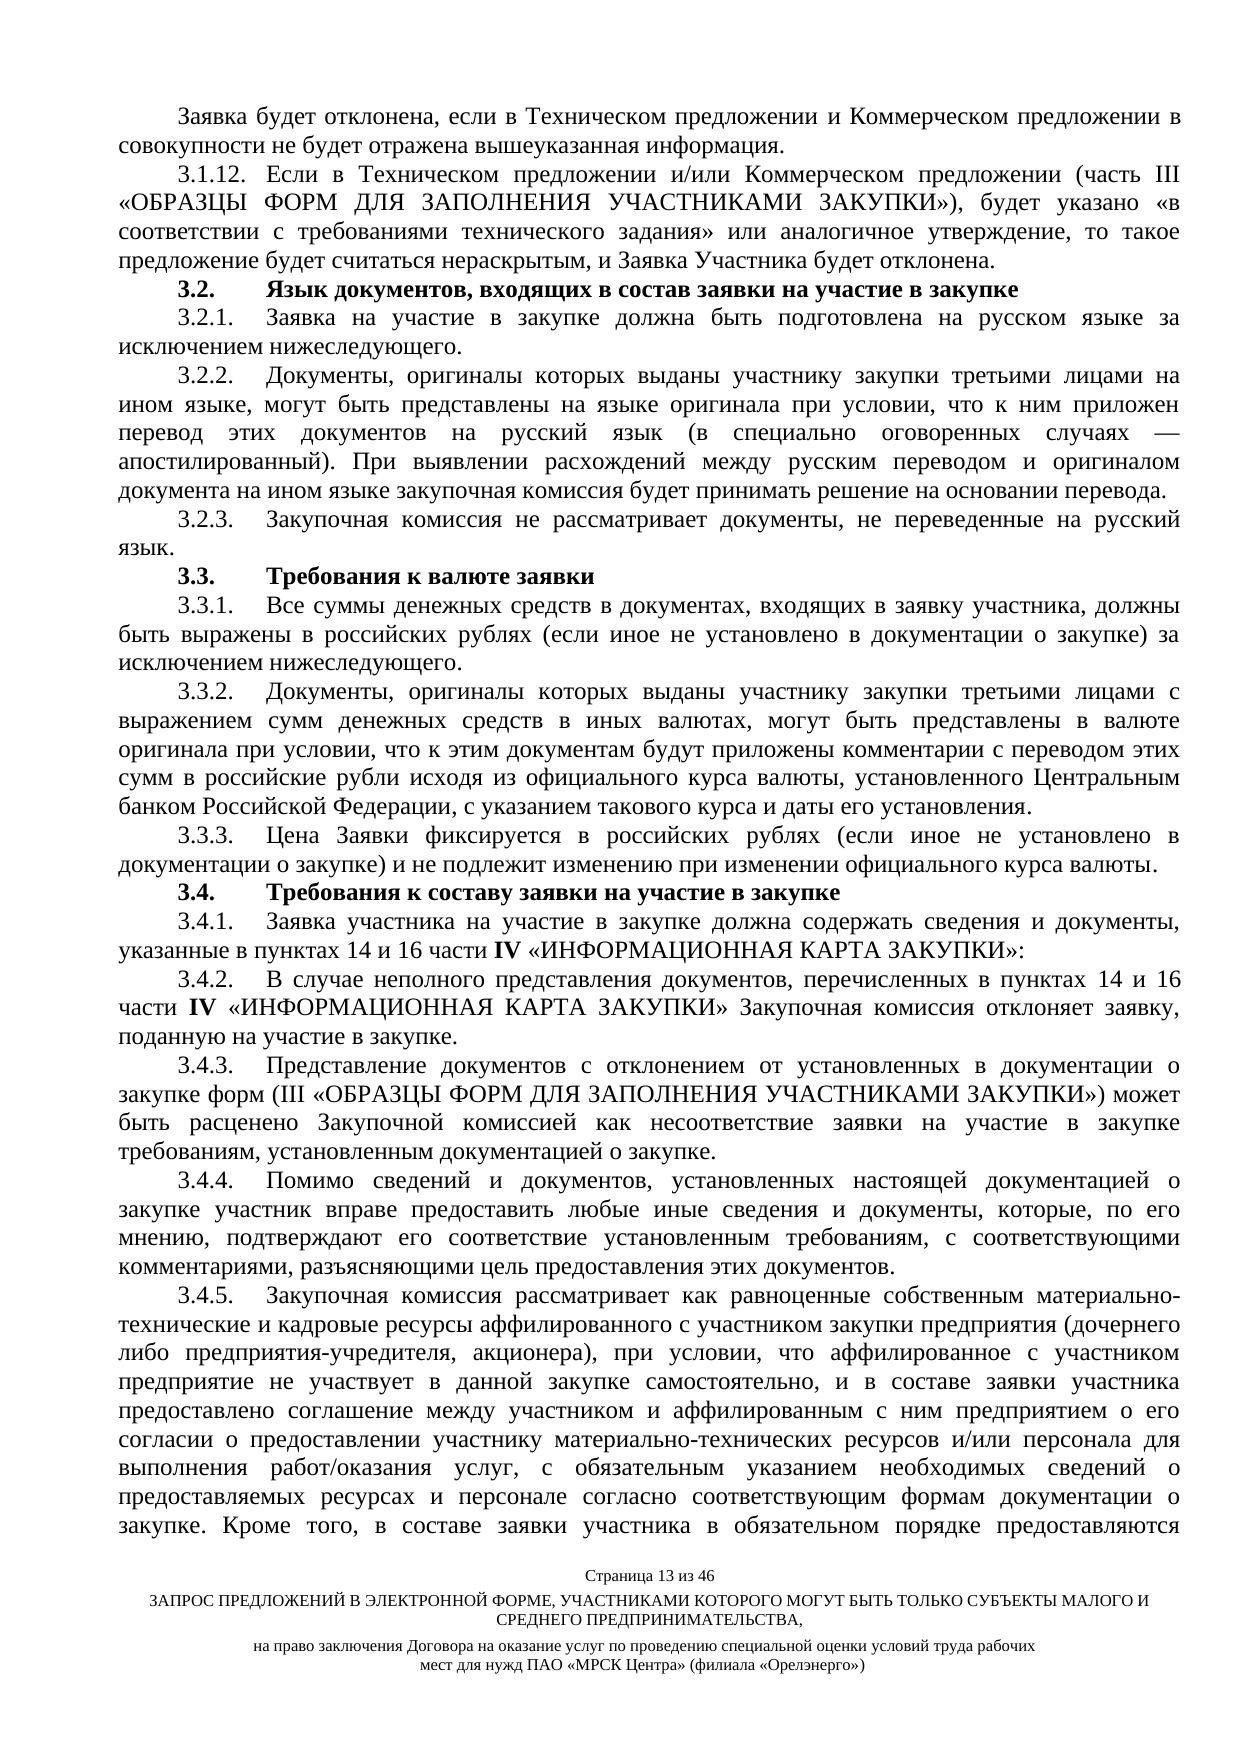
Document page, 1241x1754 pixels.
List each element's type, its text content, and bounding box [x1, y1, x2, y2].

subtitle Все суммы денежных средств в документах, входящих в заявку участника, должны быть выражены в российских рублях (если иное не установлено в документации о закупке) за исключением нижеследующего. [118, 590, 1181, 676]
subtitle Закупочная комиссия не рассматривает документы, не переведенные на русский язык. [118, 504, 1181, 561]
subtitle Помимо сведений и документов, установленных настоящей документацией о закупке участник вправе предоставить любые иные сведения и документы, которые, по его мнению, подтверждают его соответствие установленным требованиям, с соответствующими комментариями, разъясняющими цель предоставления этих документов. [118, 1165, 1181, 1280]
subtitle Документы, оригиналы которых выданы участнику закупки третьими лицами на ином языке, могут быть представлены на языке оригинала при условии, что к ним приложен перевод этих документов на русский язык (в специально оговоренных случаях — апостилированный). При выявлении расхождений между русским переводом и оригиналом документа на ином языке закупочная комиссия будет принимать решение на основании перевода. [118, 360, 1181, 504]
subtitle Представление документов с отклонением от установленных в документации о закупке форм (III «ОБРАЗЦЫ ФОРМ ДЛЯ ЗАПОЛНЕНИЯ УЧАСТНИКАМИ ЗАКУПКИ») может быть расценено Закупочной комиссией как несоответствие заявки на участие в закупке требованиям, установленным документацией о закупке. [118, 1050, 1181, 1165]
subtitle Требования к валюте заявки [118, 561, 1181, 590]
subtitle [118, 1280, 1181, 1539]
subtitle Язык документов, входящих в состав заявки на участие в закупке [118, 274, 1181, 302]
subtitle Заявка на участие в закупке должна быть подготовлена на русском языке за исключением нижеследующего. [118, 302, 1181, 360]
subtitle Документы, оригиналы которых выданы участнику закупки третьими лицами с выражением сумм денежных средств в иных валютах, могут быть представлены в валюте оригинала при условии, что к этим документам будут приложены комментарии с переводом этих сумм в российские рубли исходя из официального курса валюты, установленного Центральным банком Российской Федерации, с указанием такового курса и даты его установления. [118, 676, 1181, 820]
subtitle Заявка участника на участие в закупке должна содержать сведения и документы, указанные в пунктах 14 и 16 части IV «ИНФОРМАЦИОННАЯ КАРТА ЗАКУПКИ»: [118, 906, 1181, 964]
subtitle Если в Техническом предложении и/или Коммерческом предложении (часть III «ОБРАЗЦЫ ФОРМ ДЛЯ ЗАПОЛНЕНИЯ УЧАСТНИКАМИ ЗАКУПКИ»), будет указано «в соответствии с требованиями технического задания» или аналогичное утверждение, то такое предложение будет считаться нераскрытым, и Заявка Участника будет отклонена. [118, 159, 1181, 274]
subtitle Цена Заявки фиксируется в российских рублях (если иное не установлено в документации о закупке) и не подлежит изменению при изменении официального курса валюты. [118, 820, 1181, 877]
subtitle Требования к составу заявки на участие в закупке [118, 877, 1181, 906]
subtitle Заявка будет отклонена, если в Техническом предложении и Коммерческом предложении в совокупности не будет отражена вышеуказанная информация. [118, 101, 1181, 159]
subtitle В случае неполного представления документов, перечисленных в пунктах 14 и 16 части IV «ИНФОРМАЦИОННАЯ КАРТА ЗАКУПКИ» Закупочная комиссия отклоняет заявку, поданную на участие в закупке. [118, 964, 1181, 1050]
